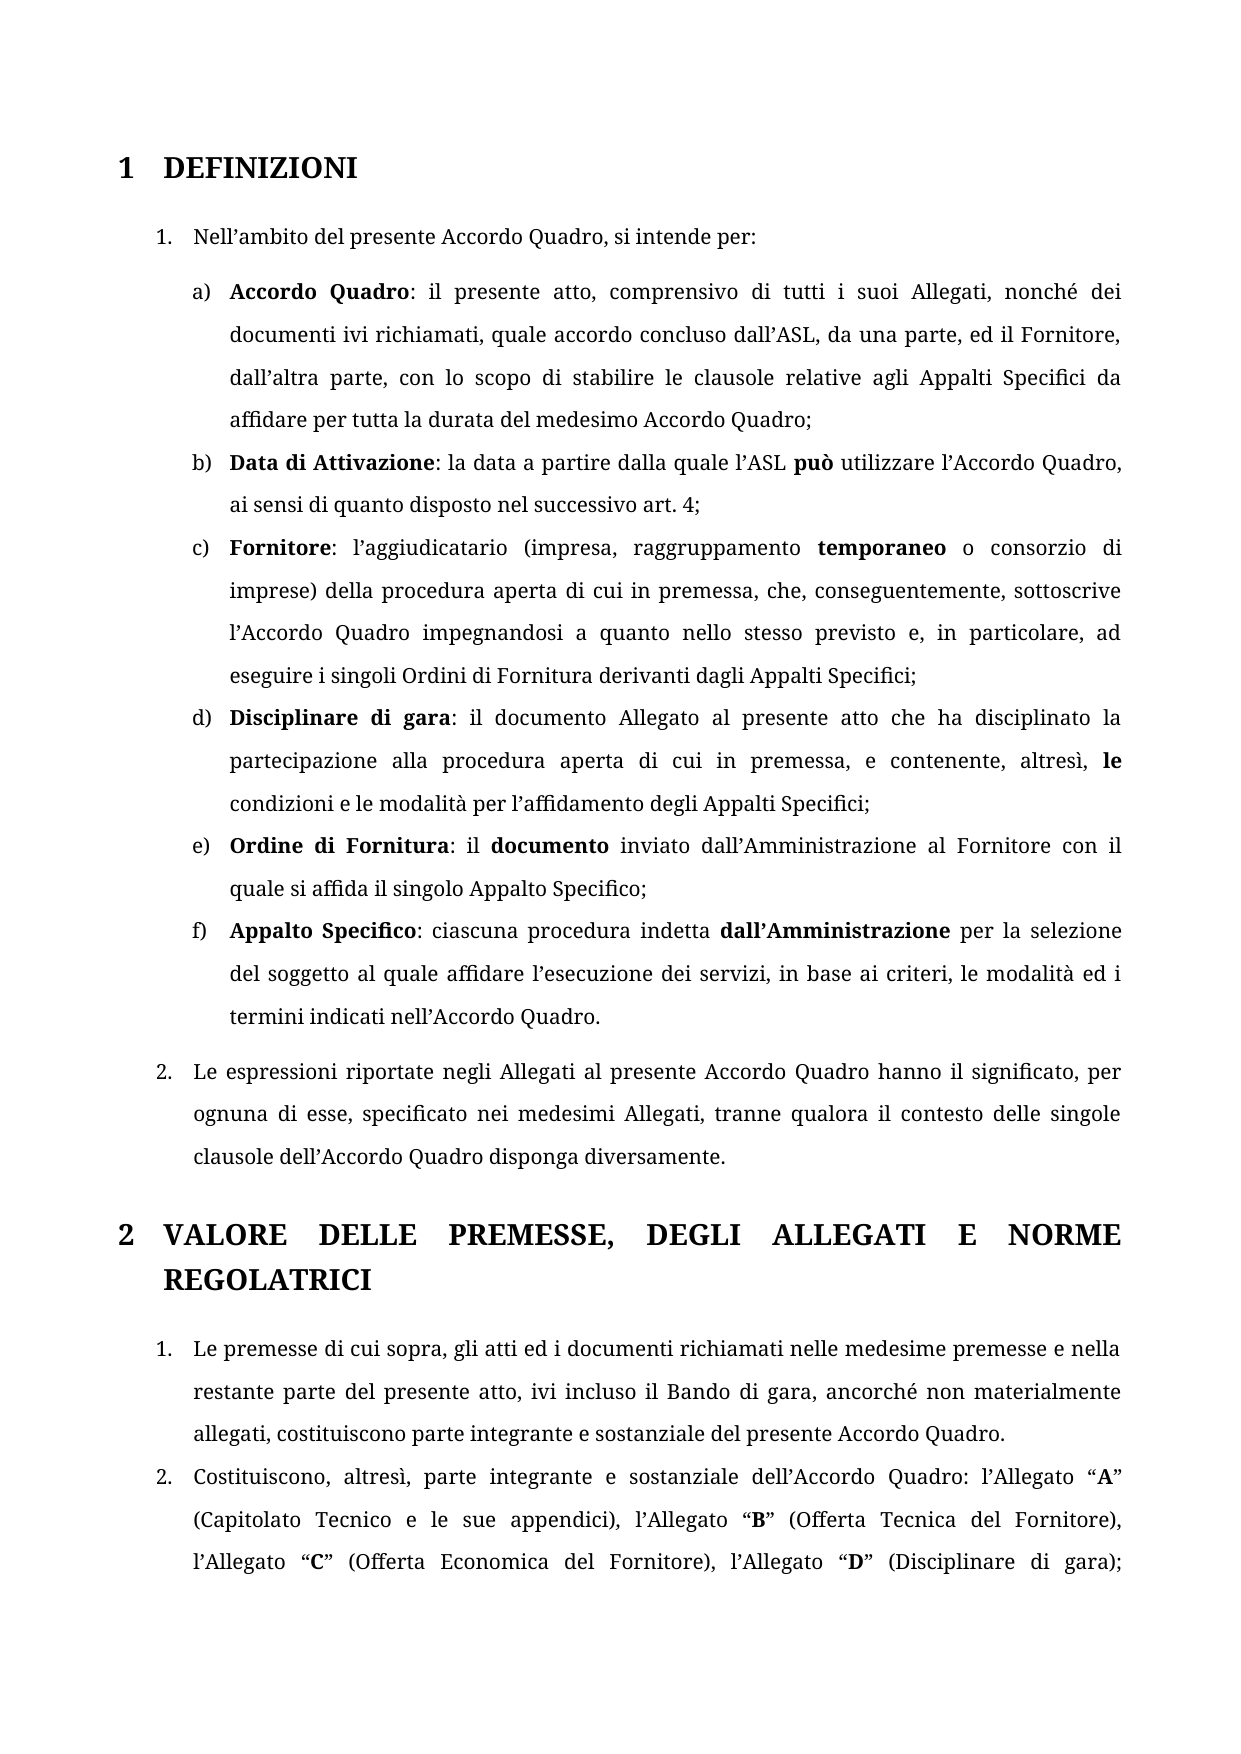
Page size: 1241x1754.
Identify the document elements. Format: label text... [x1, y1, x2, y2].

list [156, 1462, 1122, 1576]
subtitle DEFINIZIONI [118, 148, 1122, 187]
list Accordo Quadro: il presente atto, comprensivo di tutti i suoi Allegati, nonché dei documenti ivi richiamati, quale accordo concluso dall’ASL, da una parte, ed il Fornitore, dall’altra parte, con lo scopo di stabilire le clausole relative agli Appalti Specifici da affidare per tutta la durata del medesimo Accordo Quadro; [192, 277, 1122, 434]
list Le espressioni riportate negli Allegati al presente Accordo Quadro hanno il significato, per ognuna di esse, specificato nei medesimi Allegati, tranne qualora il contesto delle singole clausole dell’Accordo Quadro disponga diversamente. [156, 1057, 1122, 1171]
list Data di Attivazione: la data a partire dalla quale l’ASL può utilizzare l’Accordo Quadro, ai sensi di quanto disposto nel successivo art. 4; [192, 448, 1122, 519]
list Appalto Specifico: ciascuna procedura indetta dall’Amministrazione per la selezione del soggetto al quale affidare l’esecuzione dei servizi, in base ai criteri, le modalità ed i termini indicati nell’Accordo Quadro. [192, 917, 1122, 1030]
list Nell’ambito del presente Accordo Quadro, si intende per: [156, 222, 1122, 251]
list Ordine di Fornitura: il documento inviato dall’Amministrazione al Fornitore con il quale si affida il singolo Appalto Specifico; [192, 831, 1122, 902]
list Fornitore: l’aggiudicatario (impresa, raggruppamento temporaneo o consorzio di imprese) della procedura aperta di cui in premessa, che, conseguentemente, sottoscrive l’Accordo Quadro impegnandosi a quanto nello stesso previsto e, in particolare, ad eseguire i singoli Ordini di Fornitura derivanti dagli Appalti Specifici; [192, 533, 1122, 689]
list Le premesse di cui sopra, gli atti ed i documenti richiamati nelle medesime premesse e nella restante parte del presente atto, ivi incluso il Bando di gara, ancorché non materialmente allegati, costituiscono parte integrante e sostanziale del presente Accordo Quadro. [156, 1334, 1122, 1448]
subtitle VALORE DELLE PREMESSE, DEGLI ALLEGATI E NORME REGOLATRICI [118, 1214, 1122, 1299]
list Disciplinare di gara: il documento Allegato al presente atto che ha disciplinato la partecipazione alla procedura aperta di cui in premessa, e contenente, altresì, le condizioni e le modalità per l’affidamento degli Appalti Specifici; [192, 703, 1122, 817]
